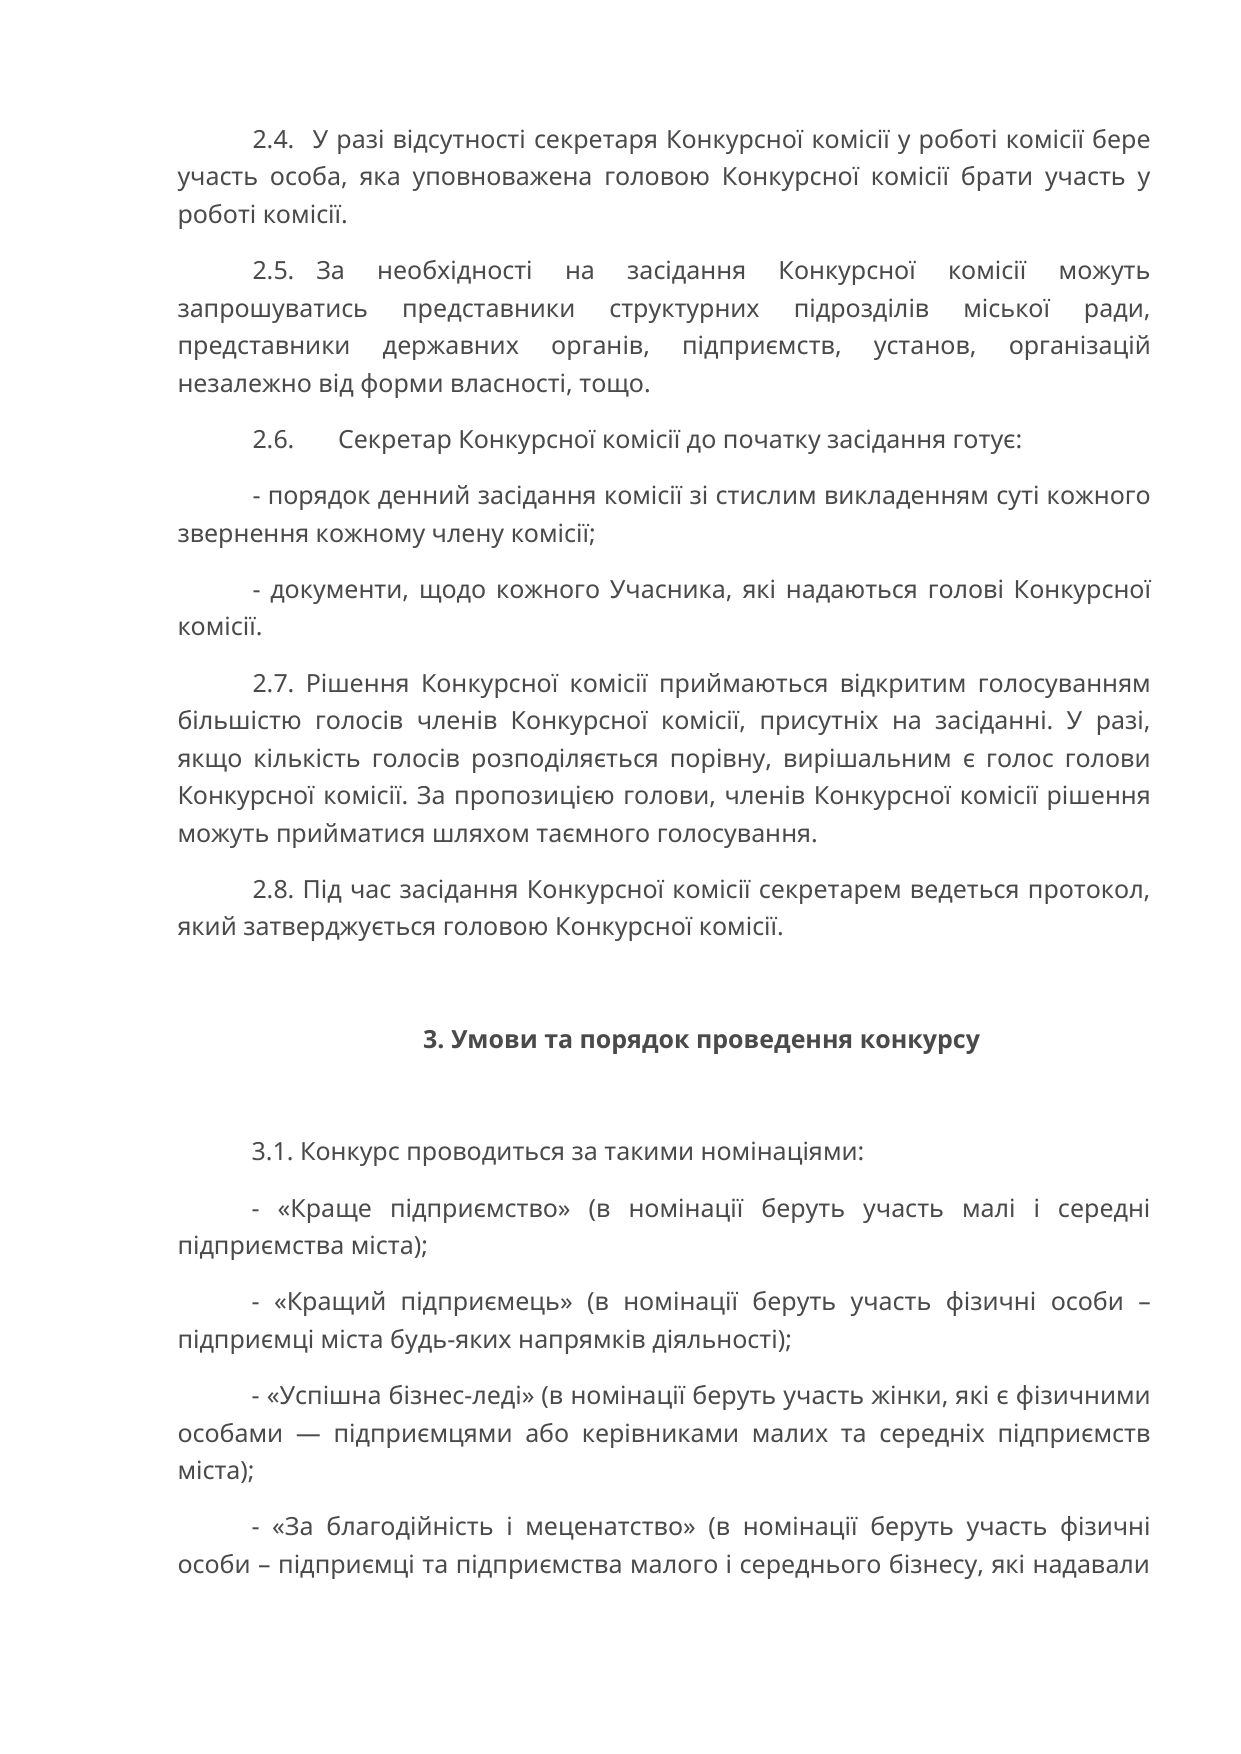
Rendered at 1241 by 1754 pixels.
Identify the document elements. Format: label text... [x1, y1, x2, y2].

text 3. Умови та порядок проведення конкурсу [177, 1018, 1152, 1056]
text 2.8. Під час засідання Конкурсної комісії секретарем ведеться протокол, який затверджується головою Конкурсної комісії. [177, 868, 1152, 943]
text - порядок денний засідання комісії зі стислим викладенням суті кожного звернення кожному члену комісії; [177, 474, 1152, 549]
text - «Успішна бізнес-леді» (в номінації беруть участь жінки, які є фізичними особами — підприємцями або керівниками малих та середніх підприємств міста); [177, 1374, 1152, 1487]
text 2.5. За необхідності на засідання Конкурсної комісії можуть запрошуватись представники структурних підрозділів міської ради, представники державних органів, підприємств, установ, організацій незалежно від форми власності, тощо. [177, 249, 1152, 399]
text 2.6. Секретар Конкурсної комісії до початку засідання готує: [177, 418, 1152, 456]
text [177, 1506, 1152, 1581]
text 2.4. У разі відсутності секретаря Конкурсної комісії у роботі комісії бере участь особа, яка уповноважена головою Конкурсної комісії брати участь у роботі комісії. [177, 118, 1152, 231]
text - «Краще підприємство» (в номінації беруть участь малі і середні підприємства міста); [177, 1187, 1152, 1262]
text - «Кращий підприємець» (в номінації беруть участь фізичні особи – підприємці міста будь-яких напрямків діяльності); [177, 1281, 1152, 1356]
text - документи, щодо кожного Учасника, які надаються голові Конкурсної комісії. [177, 568, 1152, 643]
text 3.1. Конкурс проводиться за такими номінаціями: [177, 1131, 1152, 1168]
text 2.7. Рішення Конкурсної комісії приймаються відкритим голосуванням більшістю голосів членів Конкурсної комісії, присутніх на засіданні. У разі, якщо кількість голосів розподіляється порівну, вирішальним є голос голови Конкурсної комісії. За пропозицією голови, членів Конкурсної комісії рішення можуть прийматися шляхом таємного голосування. [177, 662, 1152, 849]
